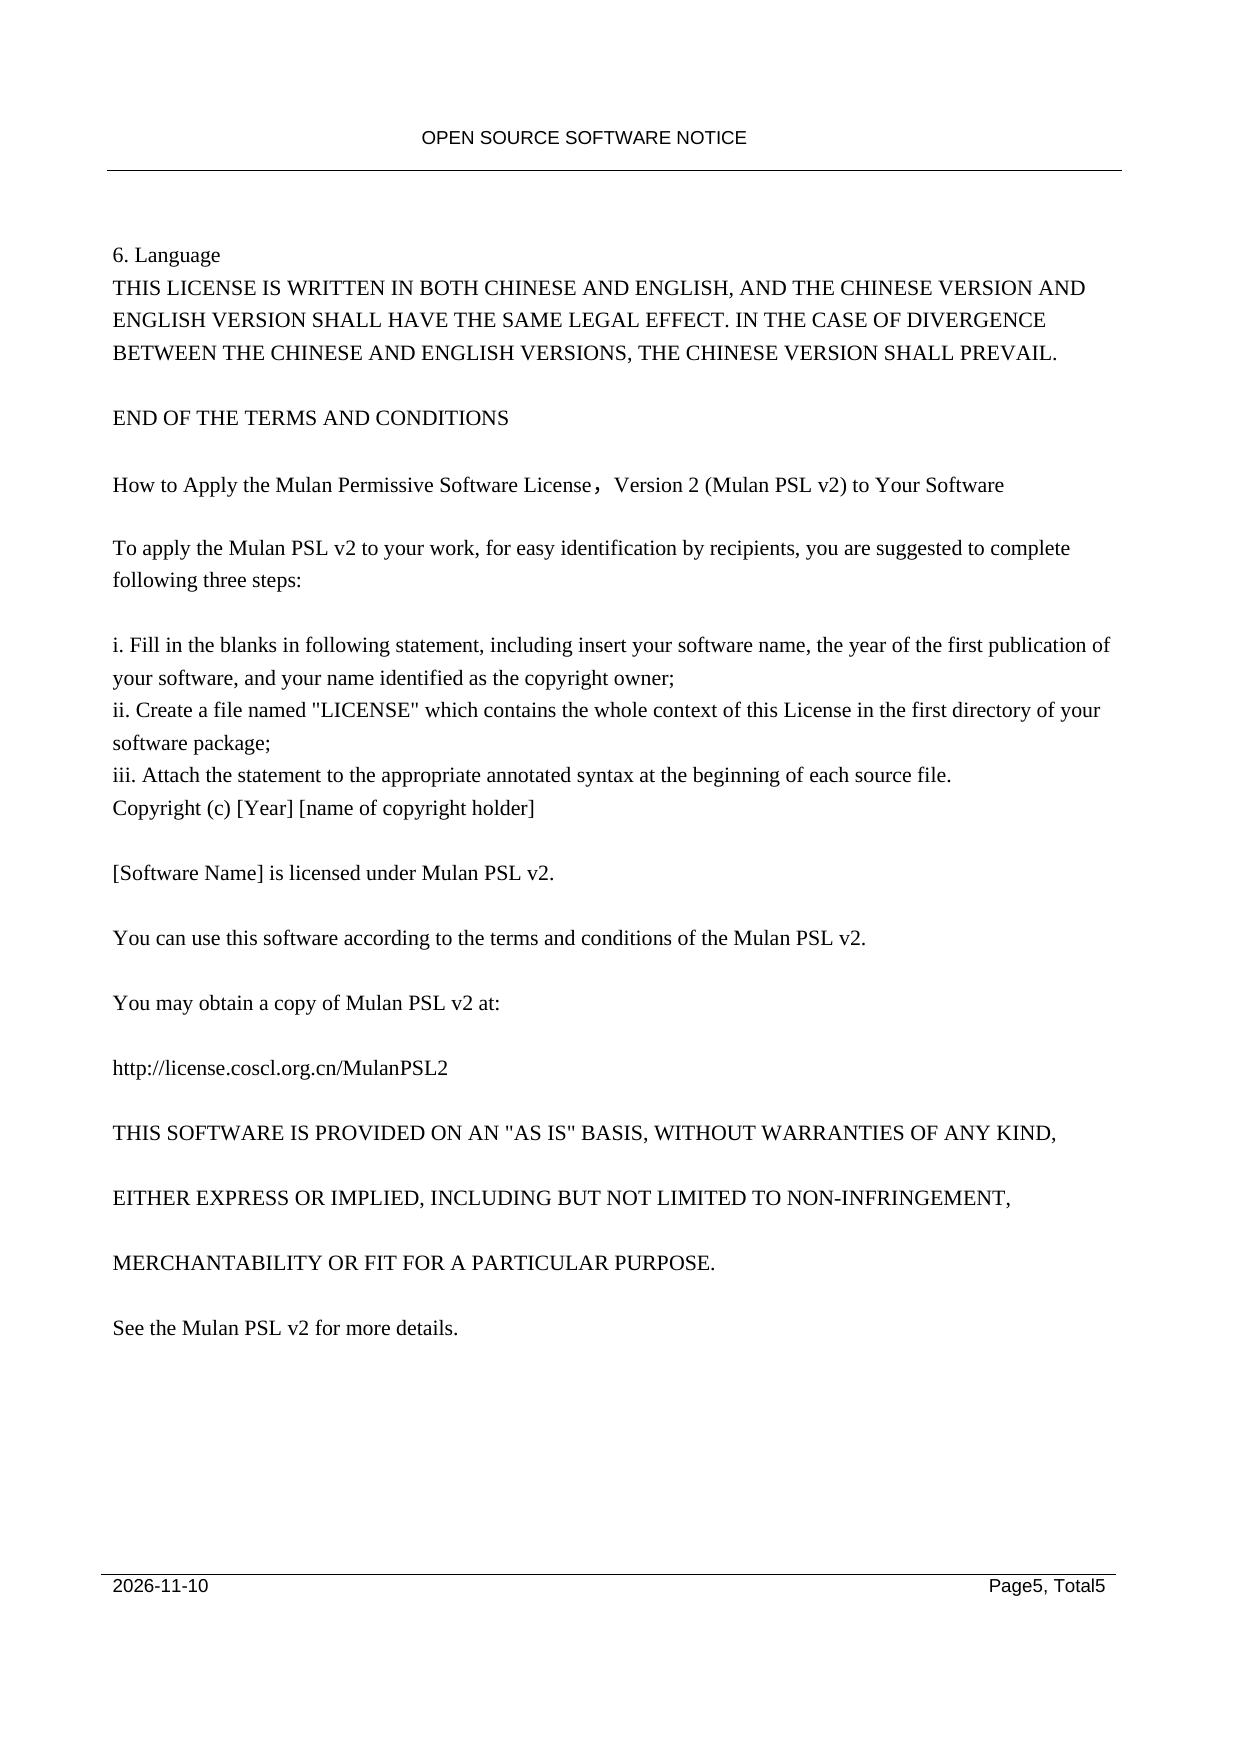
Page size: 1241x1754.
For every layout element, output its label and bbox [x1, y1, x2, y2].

text [112, 206, 1128, 1344]
